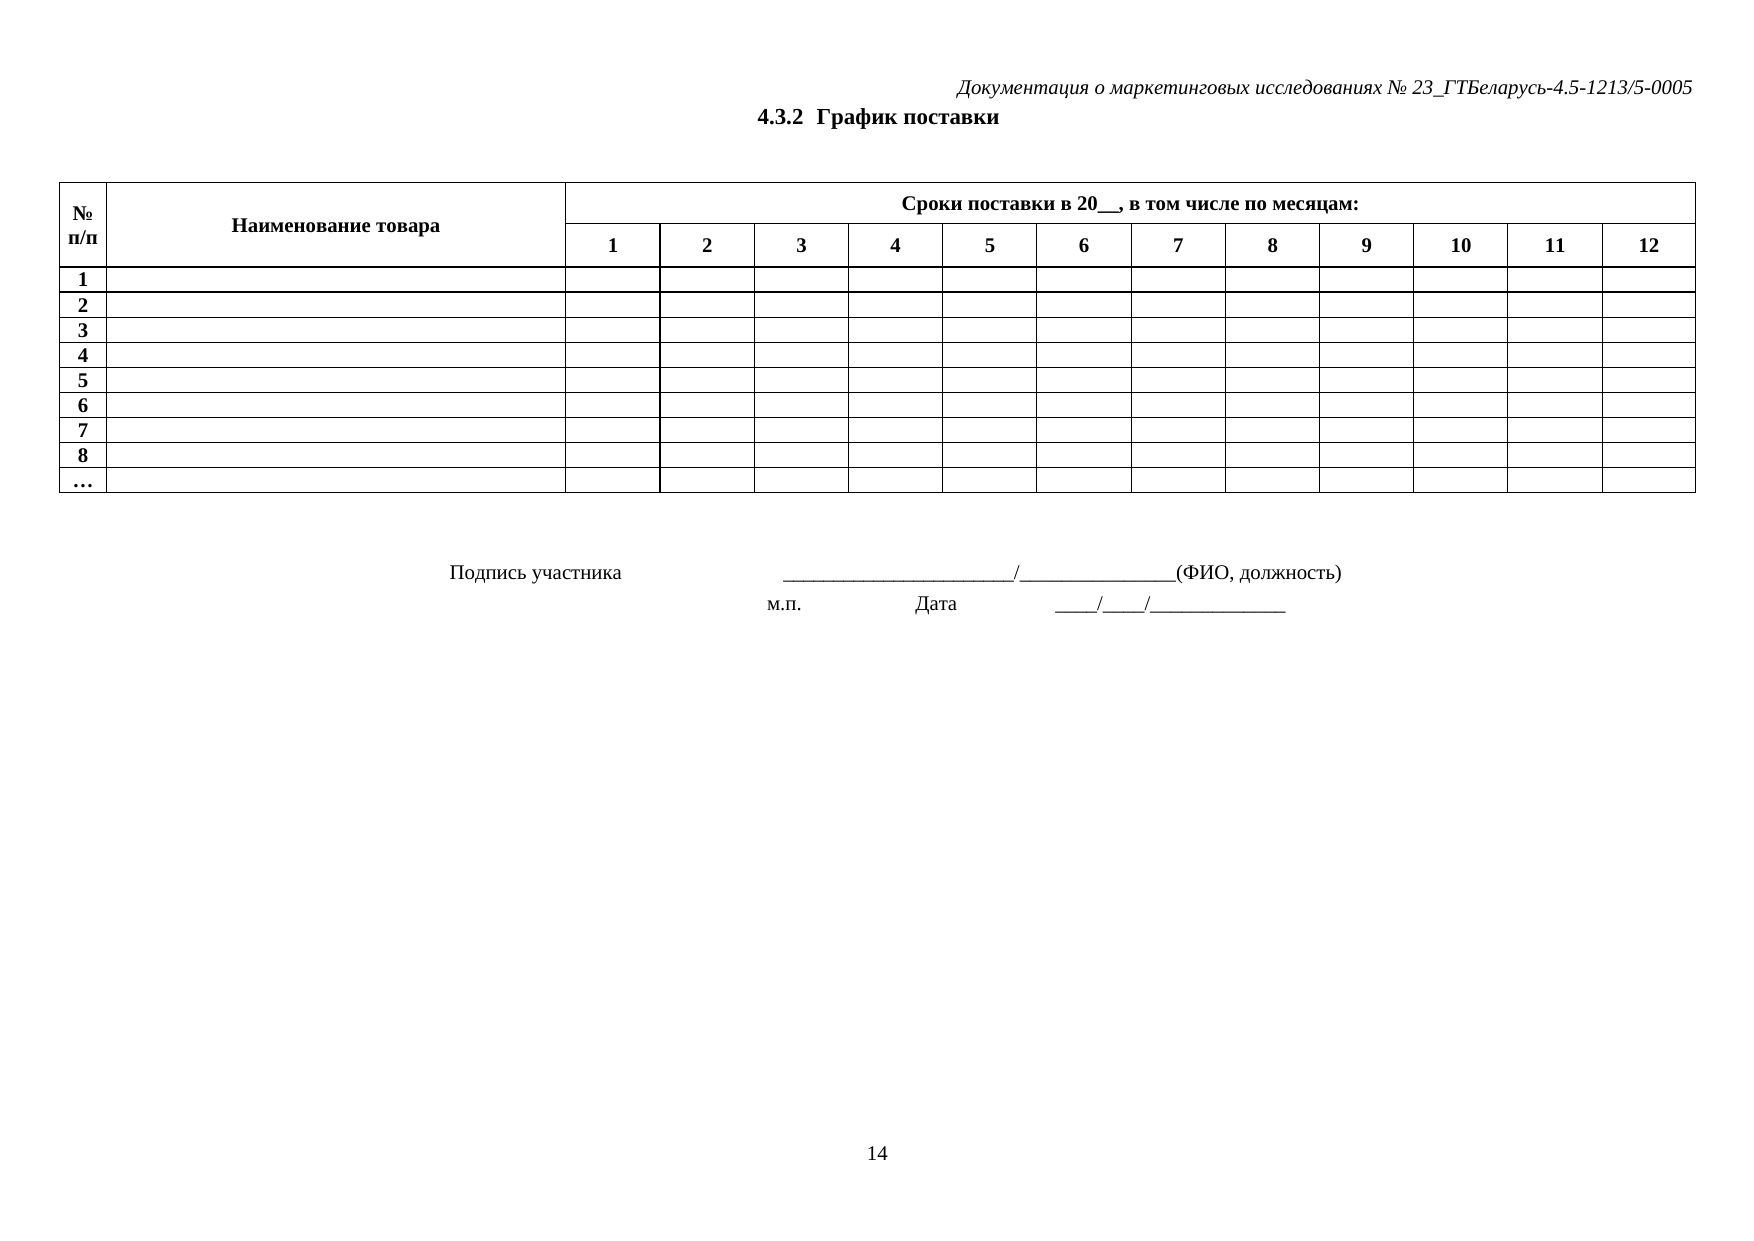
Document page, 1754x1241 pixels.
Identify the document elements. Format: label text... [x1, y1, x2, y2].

table_cell [566, 443, 659, 467]
table_cell [107, 393, 565, 417]
table_cell [1320, 293, 1413, 317]
table_cell [849, 443, 942, 467]
table_cell [1603, 343, 1695, 367]
table_cell [661, 293, 754, 317]
table_cell [1226, 418, 1319, 442]
table_cell [1037, 343, 1131, 367]
table_cell [107, 318, 565, 342]
table_cell [1132, 368, 1225, 392]
table_cell [1320, 318, 1413, 342]
table_cell [1603, 418, 1695, 442]
table_cell [1132, 318, 1225, 342]
table_cell 4 [60, 343, 106, 367]
table_cell [943, 468, 1036, 492]
table_cell [943, 443, 1036, 467]
table_cell [943, 343, 1036, 367]
table_cell [755, 418, 848, 442]
table_cell [755, 343, 848, 367]
table_cell [1037, 468, 1131, 492]
table_cell 2 [661, 224, 754, 266]
table_cell 2 [60, 293, 106, 317]
table_cell [943, 268, 1036, 291]
table_cell [755, 318, 848, 342]
table_cell [755, 443, 848, 467]
table_cell [1414, 318, 1507, 342]
table_cell [661, 393, 754, 417]
table_cell [1037, 293, 1131, 317]
table_cell [1320, 343, 1413, 367]
table_cell [1132, 468, 1225, 492]
table_cell [661, 368, 754, 392]
table_cell [1132, 293, 1225, 317]
table_cell [1603, 268, 1695, 291]
table_cell [1414, 293, 1507, 317]
table_cell [107, 343, 565, 367]
table_header Наименование товара [107, 183, 565, 266]
table_cell [1508, 443, 1602, 467]
table_cell 9 [1320, 224, 1413, 266]
table_cell 6 [60, 393, 106, 417]
table_cell [661, 268, 754, 291]
table_cell 6 [1037, 224, 1131, 266]
table_cell [107, 268, 565, 291]
table_cell [1508, 393, 1602, 417]
table_cell [661, 318, 754, 342]
text Подпись участника /_______________(ФИО, должность) [96, 560, 1695, 584]
table_cell [1508, 468, 1602, 492]
table_cell [755, 393, 848, 417]
table_cell [1414, 368, 1507, 392]
table_header Сроки поставки в 20__, в том числе по месяцам: [566, 183, 1695, 222]
table_cell 7 [1132, 224, 1225, 266]
table_cell [1037, 418, 1131, 442]
table_cell [1320, 443, 1413, 467]
table_cell [1226, 293, 1319, 317]
table_cell [1508, 318, 1602, 342]
table_cell 5 [943, 224, 1036, 266]
table_cell [1226, 443, 1319, 467]
table_cell [1603, 443, 1695, 467]
table_cell [566, 318, 659, 342]
table_cell [107, 293, 565, 317]
table_cell 3 [60, 318, 106, 342]
table_cell 10 [1414, 224, 1507, 266]
table_cell [1226, 468, 1319, 492]
table_cell [107, 468, 565, 492]
table_cell 5 [60, 368, 106, 392]
table_cell [1037, 393, 1131, 417]
text м.п. Дата ____/____/_____________ [326, 591, 1695, 614]
table_cell [1508, 293, 1602, 317]
table_cell [1320, 393, 1413, 417]
table_cell [1603, 293, 1695, 317]
table_cell [1320, 468, 1413, 492]
table_cell [1132, 343, 1225, 367]
table_cell [566, 393, 659, 417]
table_cell [1414, 468, 1507, 492]
table_cell [1414, 393, 1507, 417]
table_cell [1320, 368, 1413, 392]
table_cell [566, 268, 659, 291]
table_cell [849, 368, 942, 392]
table_cell [1508, 368, 1602, 392]
table_cell [661, 343, 754, 367]
table_cell [566, 343, 659, 367]
table_cell 12 [1603, 224, 1695, 266]
table_cell [566, 418, 659, 442]
table_cell 7 [60, 418, 106, 442]
table_cell [1226, 393, 1319, 417]
table_cell [849, 393, 942, 417]
table_cell [849, 318, 942, 342]
table_cell [943, 368, 1036, 392]
table_cell [566, 293, 659, 317]
table_cell [1037, 268, 1131, 291]
table_cell [1037, 368, 1131, 392]
table_cell [755, 468, 848, 492]
table_cell [1414, 443, 1507, 467]
table_cell [1508, 418, 1602, 442]
table_cell [1226, 343, 1319, 367]
table_cell [943, 393, 1036, 417]
table_cell [1037, 318, 1131, 342]
table_cell [661, 443, 754, 467]
table_cell [566, 368, 659, 392]
table_cell [755, 293, 848, 317]
table_cell [1132, 393, 1225, 417]
table_cell [849, 268, 942, 291]
table_cell 1 [566, 224, 659, 266]
table_cell [943, 293, 1036, 317]
table_cell [566, 468, 659, 492]
table_cell 8 [1226, 224, 1319, 266]
table_cell [1132, 443, 1225, 467]
table_cell 4 [849, 224, 942, 266]
table_cell [1132, 268, 1225, 291]
table_cell [849, 293, 942, 317]
table_cell 1 [60, 268, 106, 291]
list График поставки [59, 103, 1698, 130]
table_cell [1414, 343, 1507, 367]
table_header № п/п [60, 183, 106, 266]
table_cell 8 [60, 443, 106, 467]
table_cell 11 [1508, 224, 1602, 266]
table_cell [1603, 393, 1695, 417]
table_cell [1320, 418, 1413, 442]
table_cell [755, 368, 848, 392]
table_cell [661, 418, 754, 442]
table_cell [1603, 468, 1695, 492]
table_cell [755, 268, 848, 291]
table_cell [849, 468, 942, 492]
table_cell [1414, 268, 1507, 291]
table_cell [661, 468, 754, 492]
table_cell [1132, 418, 1225, 442]
table_cell [107, 368, 565, 392]
table_cell [1508, 268, 1602, 291]
table_cell [1414, 418, 1507, 442]
table_cell [107, 418, 565, 442]
table_cell [943, 318, 1036, 342]
table_cell [1508, 343, 1602, 367]
table_cell [849, 418, 942, 442]
table_cell [1226, 318, 1319, 342]
table_cell [943, 418, 1036, 442]
table_cell [1320, 268, 1413, 291]
table_cell [107, 443, 565, 467]
table_cell … [60, 468, 106, 492]
table_cell [1226, 268, 1319, 291]
table_cell 3 [755, 224, 848, 266]
table_cell [1037, 443, 1131, 467]
table_cell [849, 343, 942, 367]
table_cell [1603, 368, 1695, 392]
table_cell [1603, 318, 1695, 342]
table_cell [1226, 368, 1319, 392]
